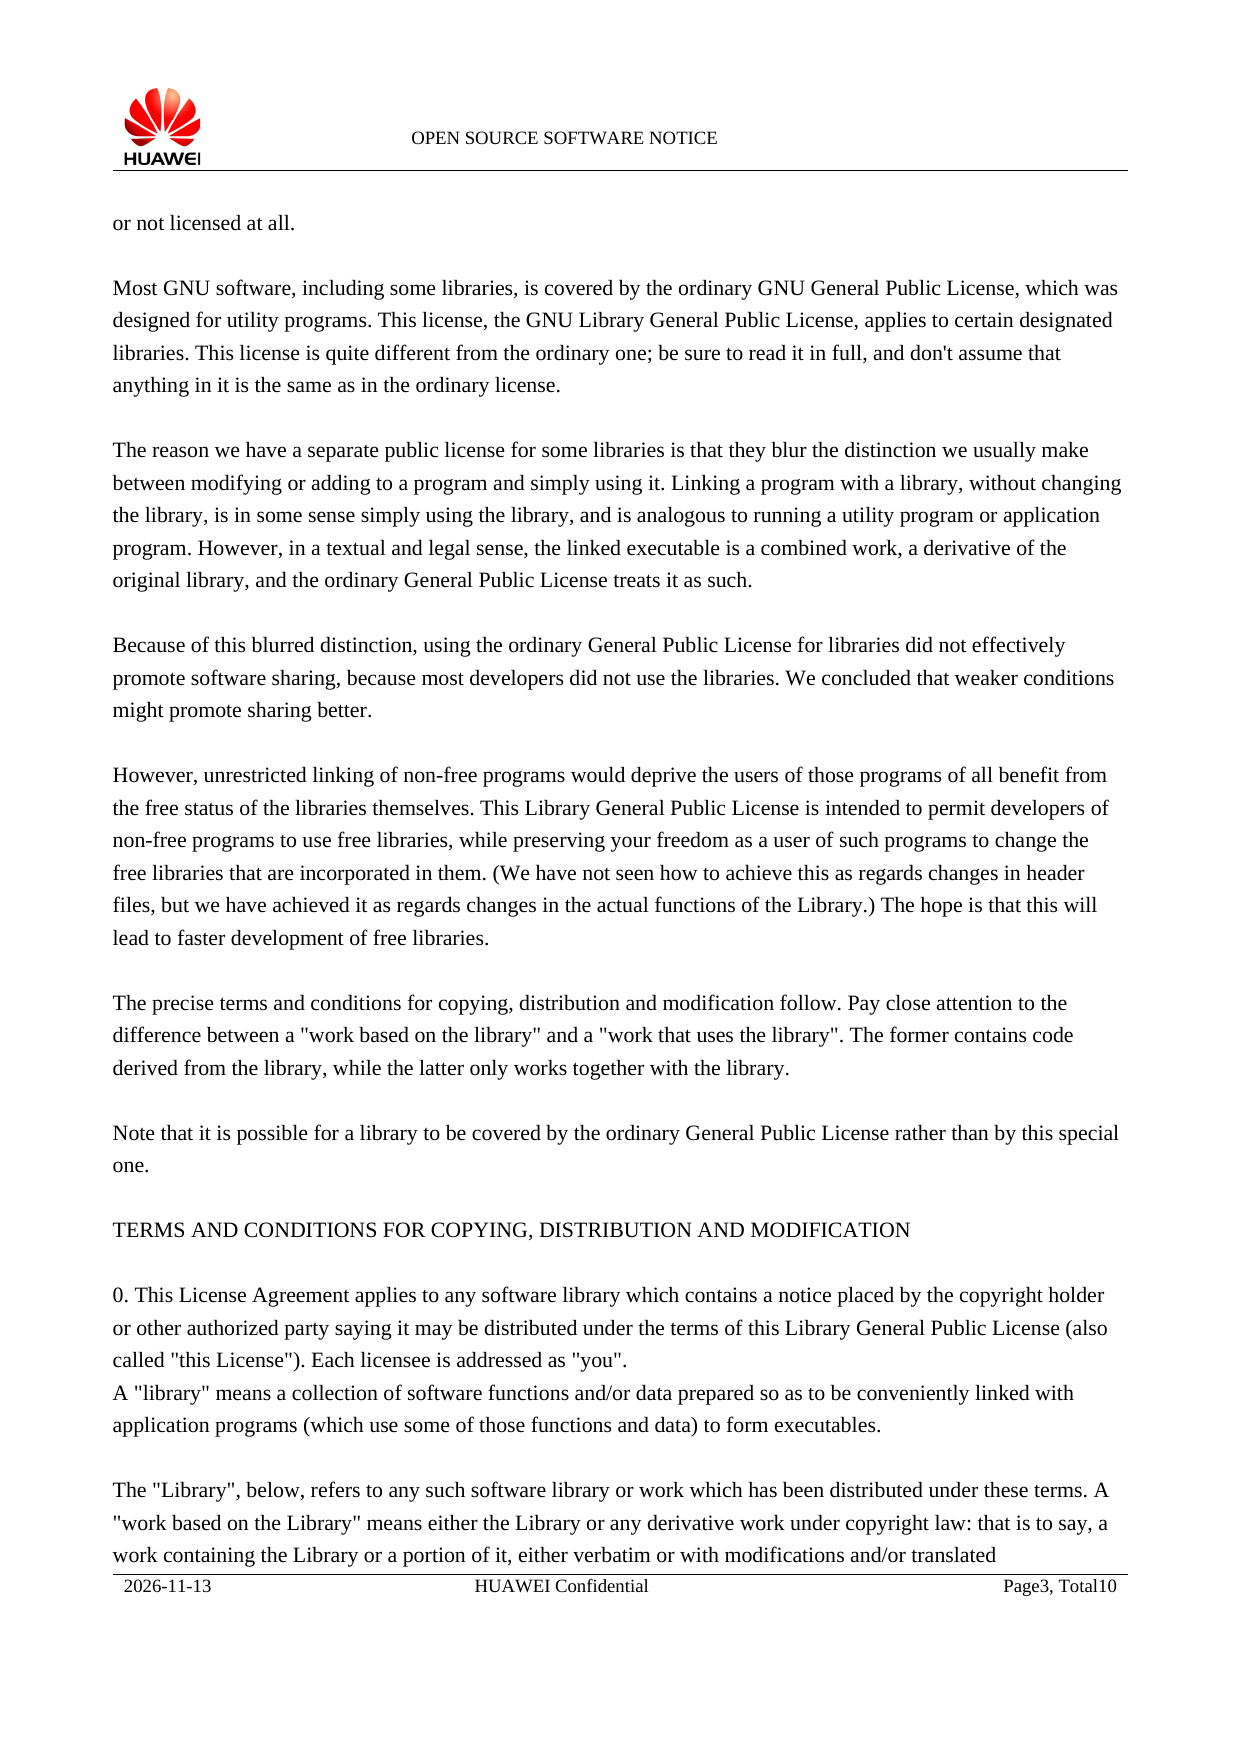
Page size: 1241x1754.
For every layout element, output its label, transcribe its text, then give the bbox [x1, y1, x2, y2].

picture [124, 88, 201, 165]
